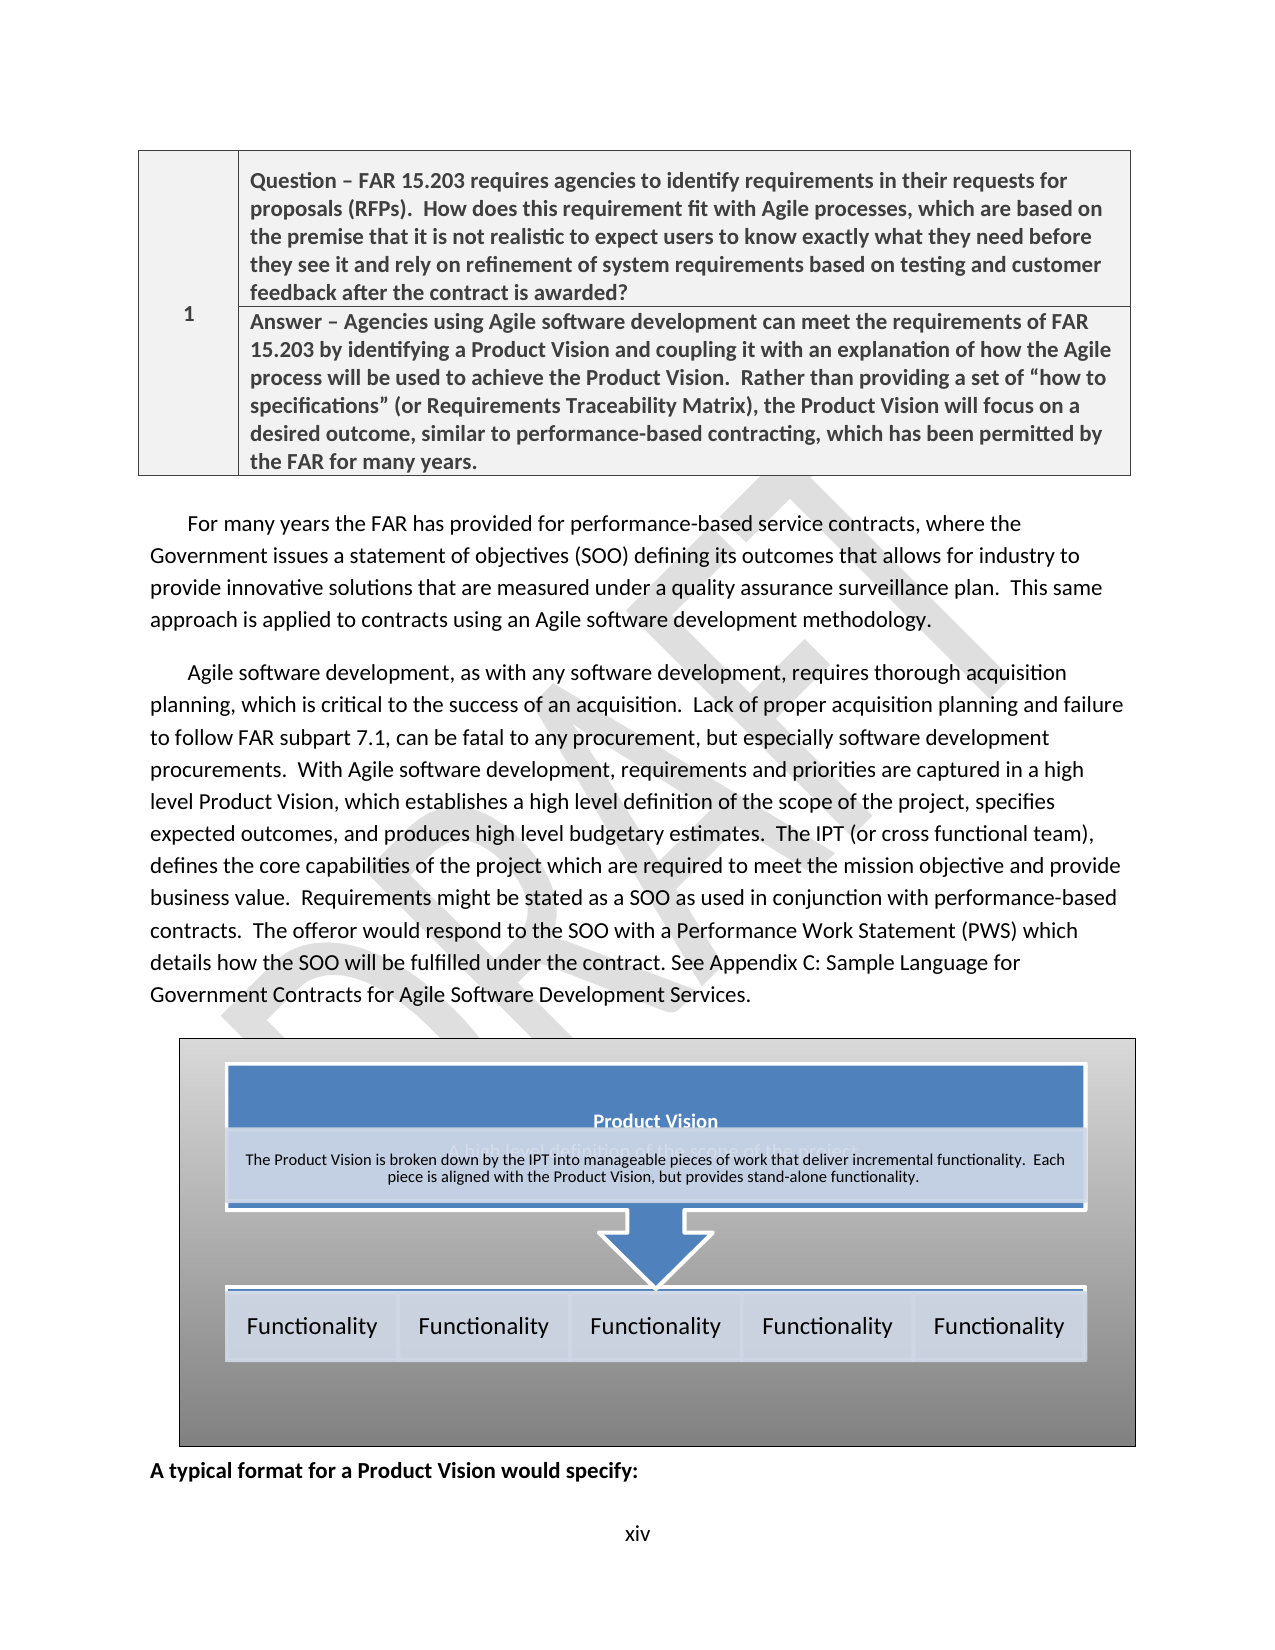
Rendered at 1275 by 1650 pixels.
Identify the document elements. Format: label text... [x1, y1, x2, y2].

table_header Question – FAR 15.203 requires agencies to identify requirements in their requests for proposals (RFPs). How does this requirement fit with Agile processes, which are based on the premise that it is not realistic to expect users to know exactly what they need before they see it and rely on refinement of system requirements based on testing and customer feedback after the contract is awarded? [239, 151, 1130, 306]
table_cell Answer – Agencies using Agile software development can meet the requirements of FAR 15.203 by identifying a Product Vision and coupling it with an explanation of how the Agile process will be used to achieve the Product Vision. Rather than providing a set of “how to specifications” (or Requirements Traceability Matrix), the Product Vision will focus on a desired outcome, similar to performance-based contracting, which has been permitted by the FAR for many years. [239, 307, 1130, 475]
text For many years the FAR has provided for performance-based service contracts, where the Government issues a statement of objectives (SOO) defining its outcomes that allows for industry to provide innovative solutions that are measured under a quality assurance surveillance plan. This same approach is applied to contracts using an Agile software development methodology. [150, 509, 1125, 633]
table_header 1 [139, 151, 238, 475]
text A typical format for a Product Vision would specify: [150, 1452, 1125, 1484]
text Agile software development, as with any software development, requires thorough acquisition planning, which is critical to the success of an acquisition. Lack of proper acquisition planning and failure to follow FAR subpart 7.1, can be fatal to any procurement, but especially software development procurements. With Agile software development, requirements and priorities are captured in a high level Product Vision, which establishes a high level definition of the scope of the project, specifies expected outcomes, and produces high level budgetary estimates. The IPT (or cross functional team), defines the core capabilities of the project which are required to meet the mission objective and provide business value. Requirements might be stated as a SOO as used in conjunction with performance-based contracts. The offeror would respond to the SOO with a Performance Work Statement (PWS) which details how the SOO will be fulfilled under the contract. See Appendix C: Sample Language for Government Contracts for Agile Software Development Services. [150, 658, 1125, 1008]
